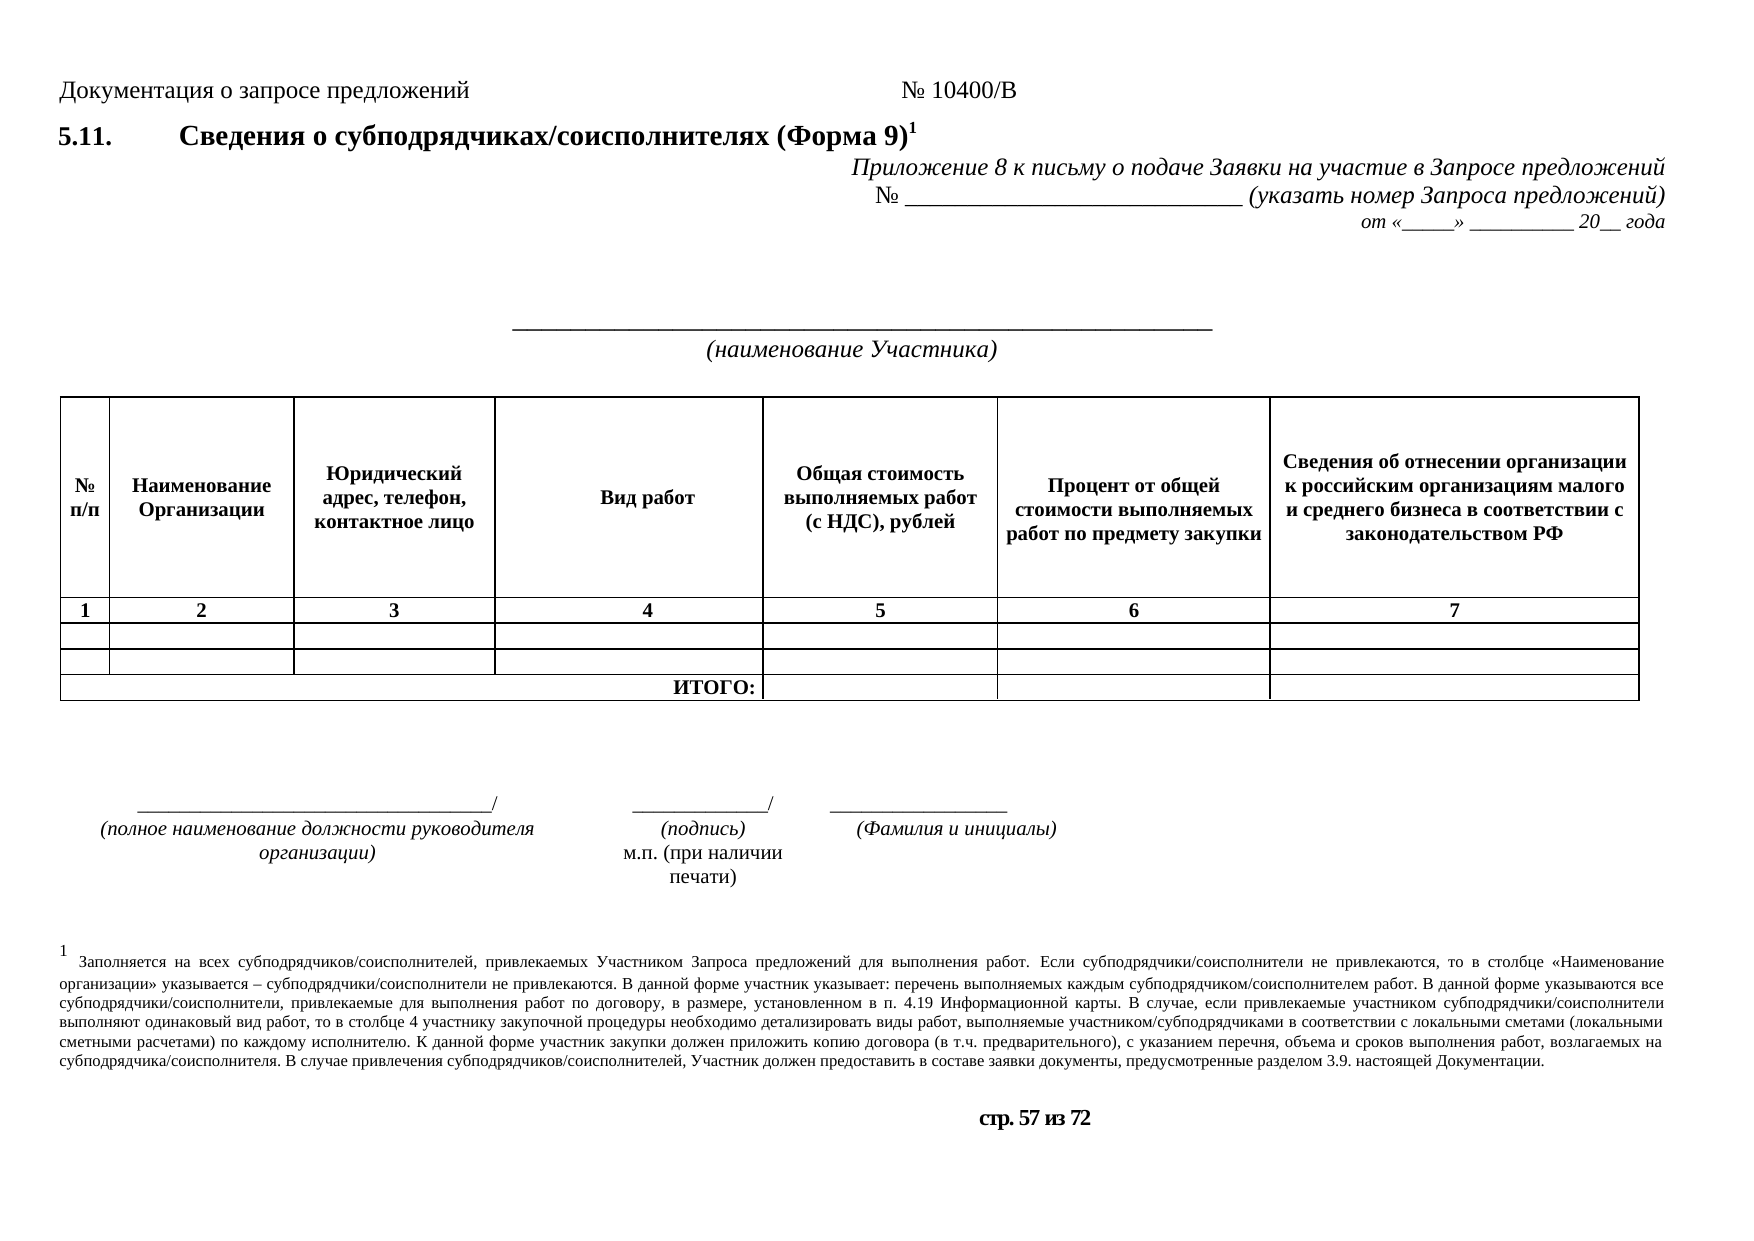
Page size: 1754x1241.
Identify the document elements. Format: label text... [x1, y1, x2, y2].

table_header Юридический адрес, телефон, контактное лицо [295, 398, 494, 596]
table_cell [764, 675, 997, 699]
table_cell [496, 624, 762, 648]
table_cell [496, 650, 762, 673]
table_cell [764, 624, 997, 648]
table_header Общая стоимость выполняемых работ (с НДС), рублей [764, 398, 997, 596]
text ________________________________________________ [59, 300, 1665, 334]
table_cell [998, 675, 1269, 699]
table_cell (полное наименование должности руководителя организации) [48, 816, 587, 888]
table_header № п/п [61, 398, 109, 596]
table_cell [61, 624, 109, 648]
table_cell [998, 650, 1269, 673]
table_cell [998, 624, 1269, 648]
table_cell 1 [61, 598, 109, 622]
text Сведения о субподрядчиках/соисполнителях (Форма 9) [58, 118, 1665, 152]
table_cell 6 [998, 598, 1269, 622]
text № ___________________________ (указать номер Запроса предложений) [59, 180, 1665, 209]
table_header __________________________________/ [48, 764, 587, 815]
text от «_____» __________ 20__ года [59, 209, 1665, 233]
table_cell 5 [764, 598, 997, 622]
table_cell [1271, 650, 1638, 673]
table_cell ИТОГО: [61, 675, 762, 699]
table_cell [1271, 624, 1638, 648]
table_cell [764, 650, 997, 673]
table_header _________________ [819, 764, 1094, 815]
table_header Вид работ [496, 398, 762, 596]
list (наименование Участника) [38, 334, 1665, 363]
table_cell 3 [295, 598, 494, 622]
table_header Процент от общей стоимости выполняемых работ по предмету закупки [998, 398, 1269, 596]
text Приложение 8 к письму о подаче Заявки на участие в Запросе предложений [59, 152, 1665, 180]
table_cell [61, 650, 109, 673]
table_header _____________/ [588, 764, 818, 815]
table_cell 4 [496, 598, 762, 622]
table_cell [110, 650, 293, 673]
table_header Сведения об отнесении организации к российским организациям малого и среднего бизнеса в соответствии с законодательством РФ [1271, 398, 1638, 596]
table_cell 7 [1271, 598, 1638, 622]
table_cell (Фамилия и инициалы) [819, 816, 1094, 888]
table_header Наименование Организации [110, 398, 293, 596]
table_cell [1271, 675, 1638, 699]
table_cell 2 [110, 598, 293, 622]
table_cell [295, 650, 494, 673]
table_cell [110, 624, 293, 648]
table_cell [295, 624, 494, 648]
table_cell (подпись) м.п. (при наличии печати) [588, 816, 818, 888]
